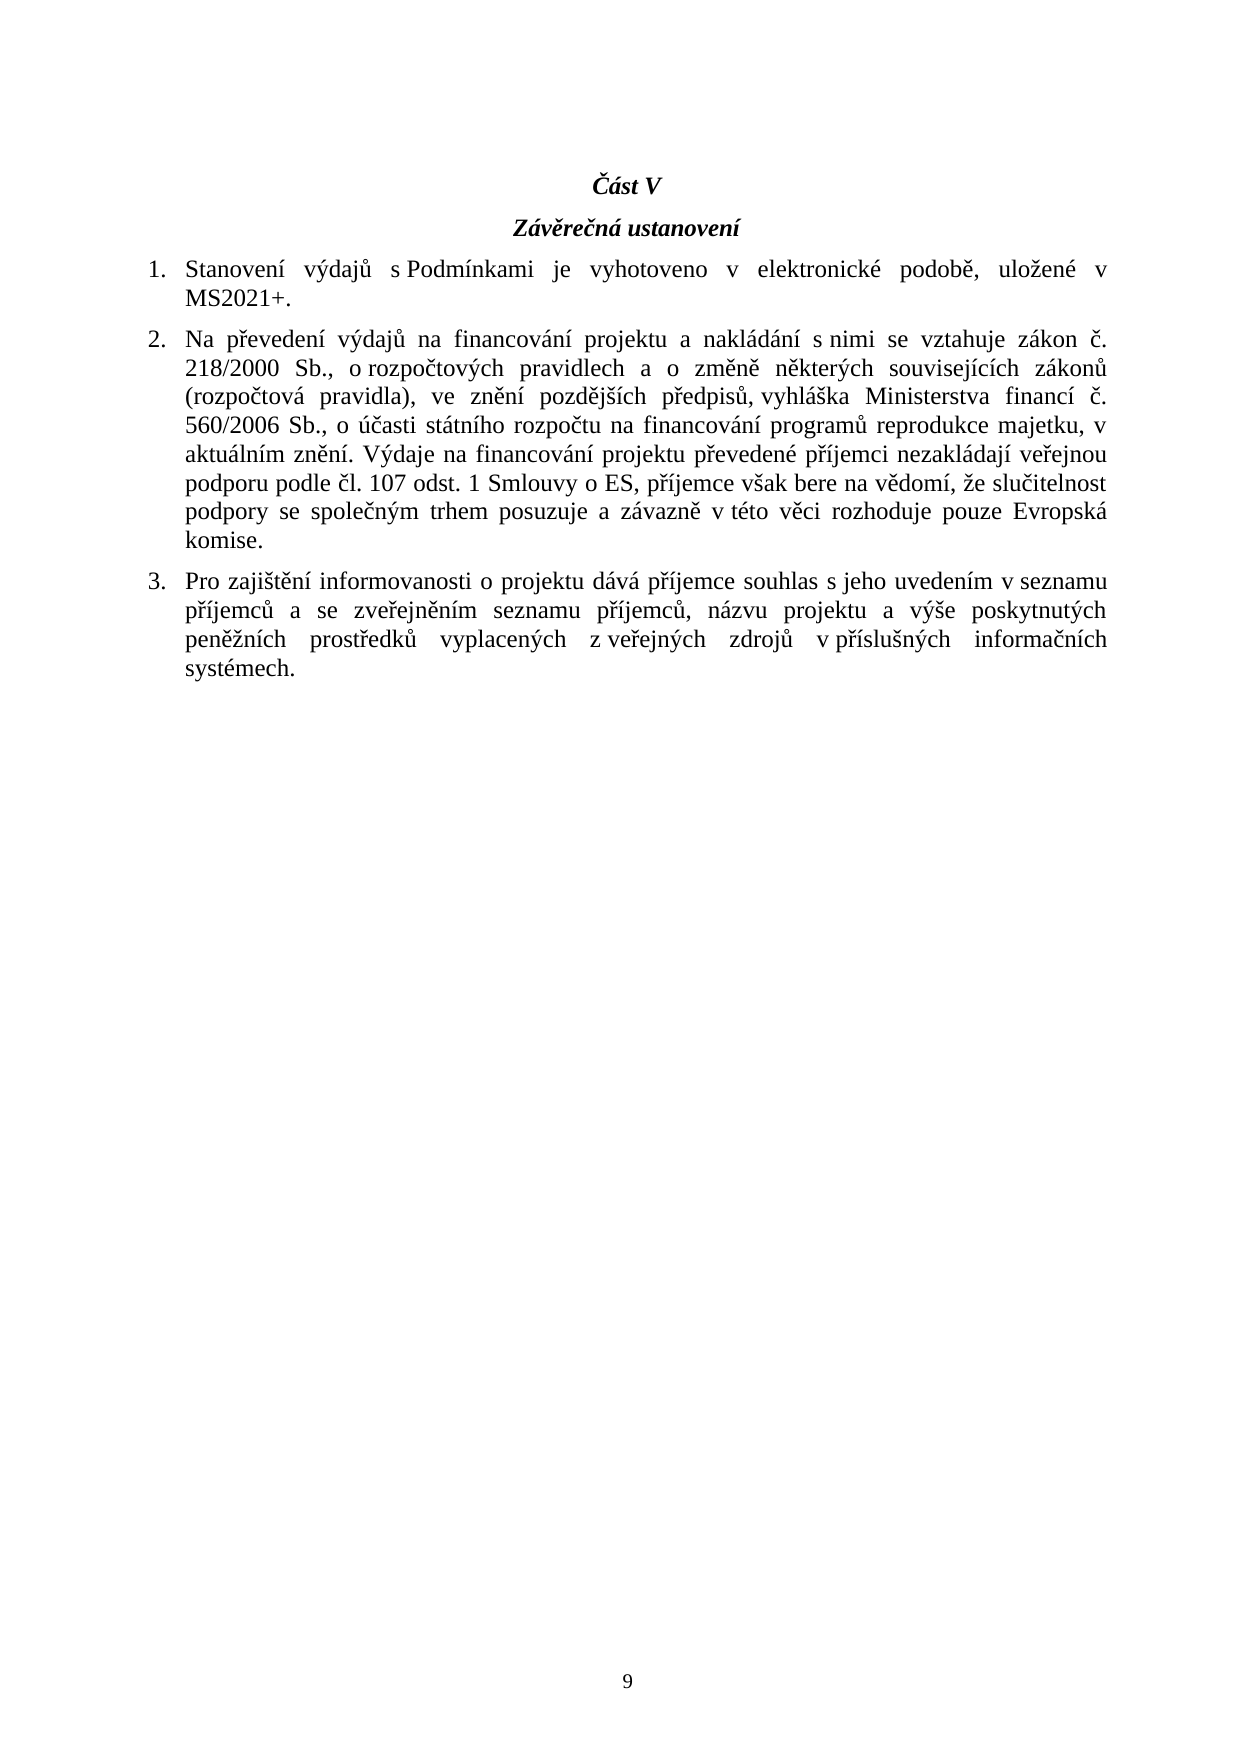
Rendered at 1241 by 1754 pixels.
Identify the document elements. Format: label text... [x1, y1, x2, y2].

list Na převedení výdajů na financování projektu a nakládání s nimi se vztahuje zákon č. 218/2000 Sb., o rozpočtových pravidlech a o změně některých souvisejících zákonů (rozpočtová pravidla), ve znění pozdějších předpisů, vyhláška Ministerstva financí č. 560/2006 Sb., o účasti státního rozpočtu na financování programů reprodukce majetku, v aktuálním znění. Výdaje na financování projektu převedené příjemci nezakládají veřejnou podporu podle čl. 107 odst. 1 Smlouvy o ES, příjemce však bere na vědomí, že slučitelnost podpory se společným trhem posuzuje a závazně v této věci rozhoduje pouze Evropská komise. [148, 324, 1107, 554]
list Stanovení výdajů s Podmínkami je vyhotoveno v elektronické podobě, uložené v MS2021+. [148, 254, 1107, 311]
text Část V [148, 171, 1107, 200]
list Pro zajištění informovanosti o projektu dává příjemce souhlas s jeho uvedením v seznamu příjemců a se zveřejněním seznamu příjemců, názvu projektu a výše poskytnutých peněžních prostředků vyplacených z veřejných zdrojů v příslušných informačních systémech. [148, 566, 1107, 681]
text Závěrečná ustanovení [148, 213, 1107, 241]
